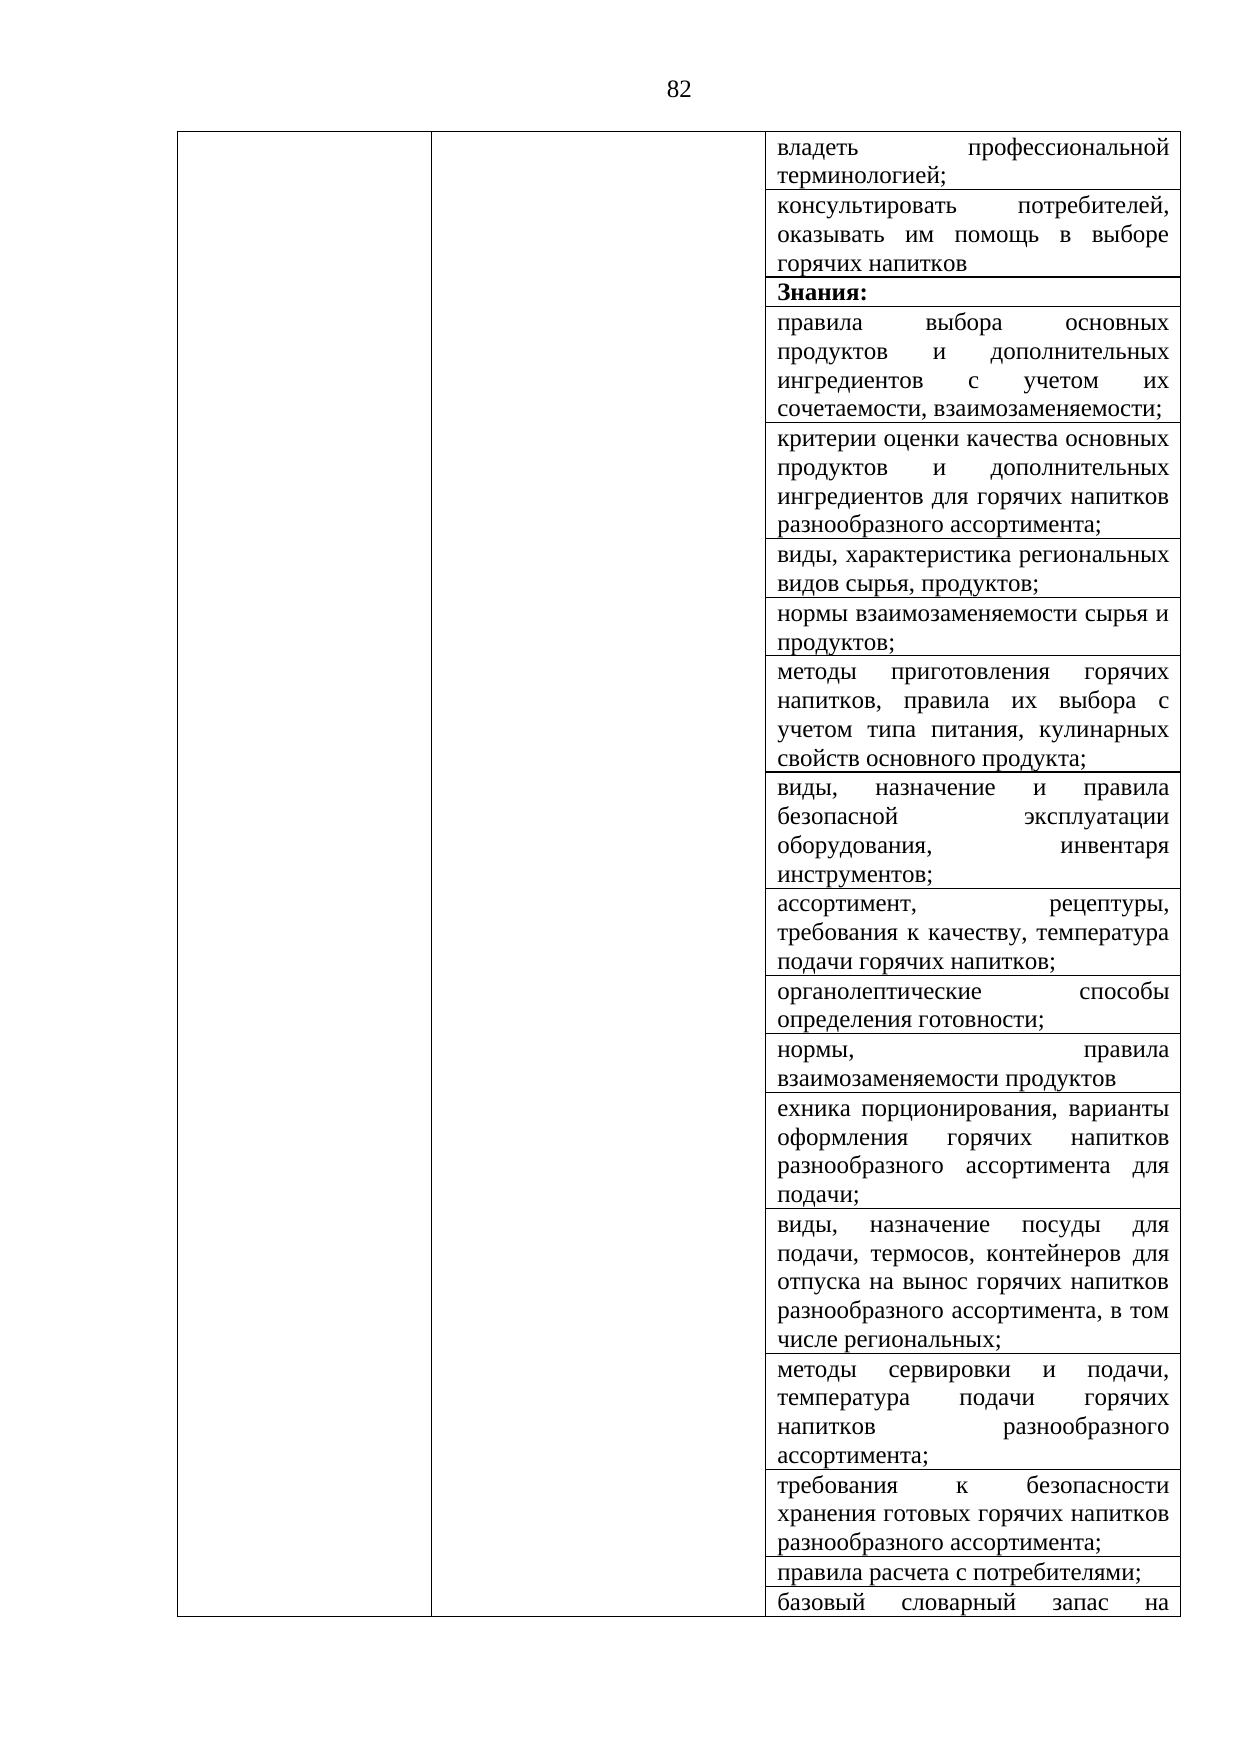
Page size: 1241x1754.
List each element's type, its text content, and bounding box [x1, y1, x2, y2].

table_cell органолептические способы определения готовности; [766, 976, 1180, 1033]
table_cell правила расчета с потребителями; [766, 1557, 1180, 1586]
table_cell владеть профессиональной терминологией; [766, 132, 1180, 189]
table_cell консультировать потребителей, оказывать им помощь в выборе горячих напитков [766, 190, 1180, 276]
table_cell нормы взаимозаменяемости сырья и продуктов; [766, 598, 1180, 655]
table_cell Знания: [766, 278, 1180, 306]
table_cell методы приготовления горячих напитков, правила их выбора с учетом типа питания, кулинарных свойств основного продукта; [766, 656, 1180, 771]
table_cell ассортимент, рецептуры, требования к качеству, температура подачи горячих напитков; [766, 889, 1180, 975]
table_cell требования к безопасности хранения готовых горячих напитков разнообразного ассортимента; [766, 1470, 1180, 1556]
table_cell ехника порционирования, варианты оформления горячих напитков разнообразного ассортимента для подачи; [766, 1093, 1180, 1208]
table_cell виды, характеристика региональных видов сырья, продуктов; [766, 539, 1180, 597]
table_cell методы сервировки и подачи, температура подачи горячих напитков разнообразного ассортимента; [766, 1354, 1180, 1469]
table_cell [766, 1587, 1180, 1616]
table_cell нормы, правила взаимозаменяемости продуктов [766, 1034, 1180, 1092]
table_cell виды, назначение посуды для подачи, термосов, контейнеров для отпуска на вынос горячих напитков разнообразного ассортимента, в том числе региональных; [766, 1209, 1180, 1353]
table_cell виды, назначение и правила безопасной эксплуатации оборудования, инвентаря инструментов; [766, 773, 1180, 887]
table_cell правила выбора основных продуктов и дополнительных ингредиентов с учетом их сочетаемости, взаимозаменяемости; [766, 307, 1180, 422]
table_cell критерии оценки качества основных продуктов и дополнительных ингредиентов для горячих напитков разнообразного ассортимента; [766, 423, 1180, 538]
